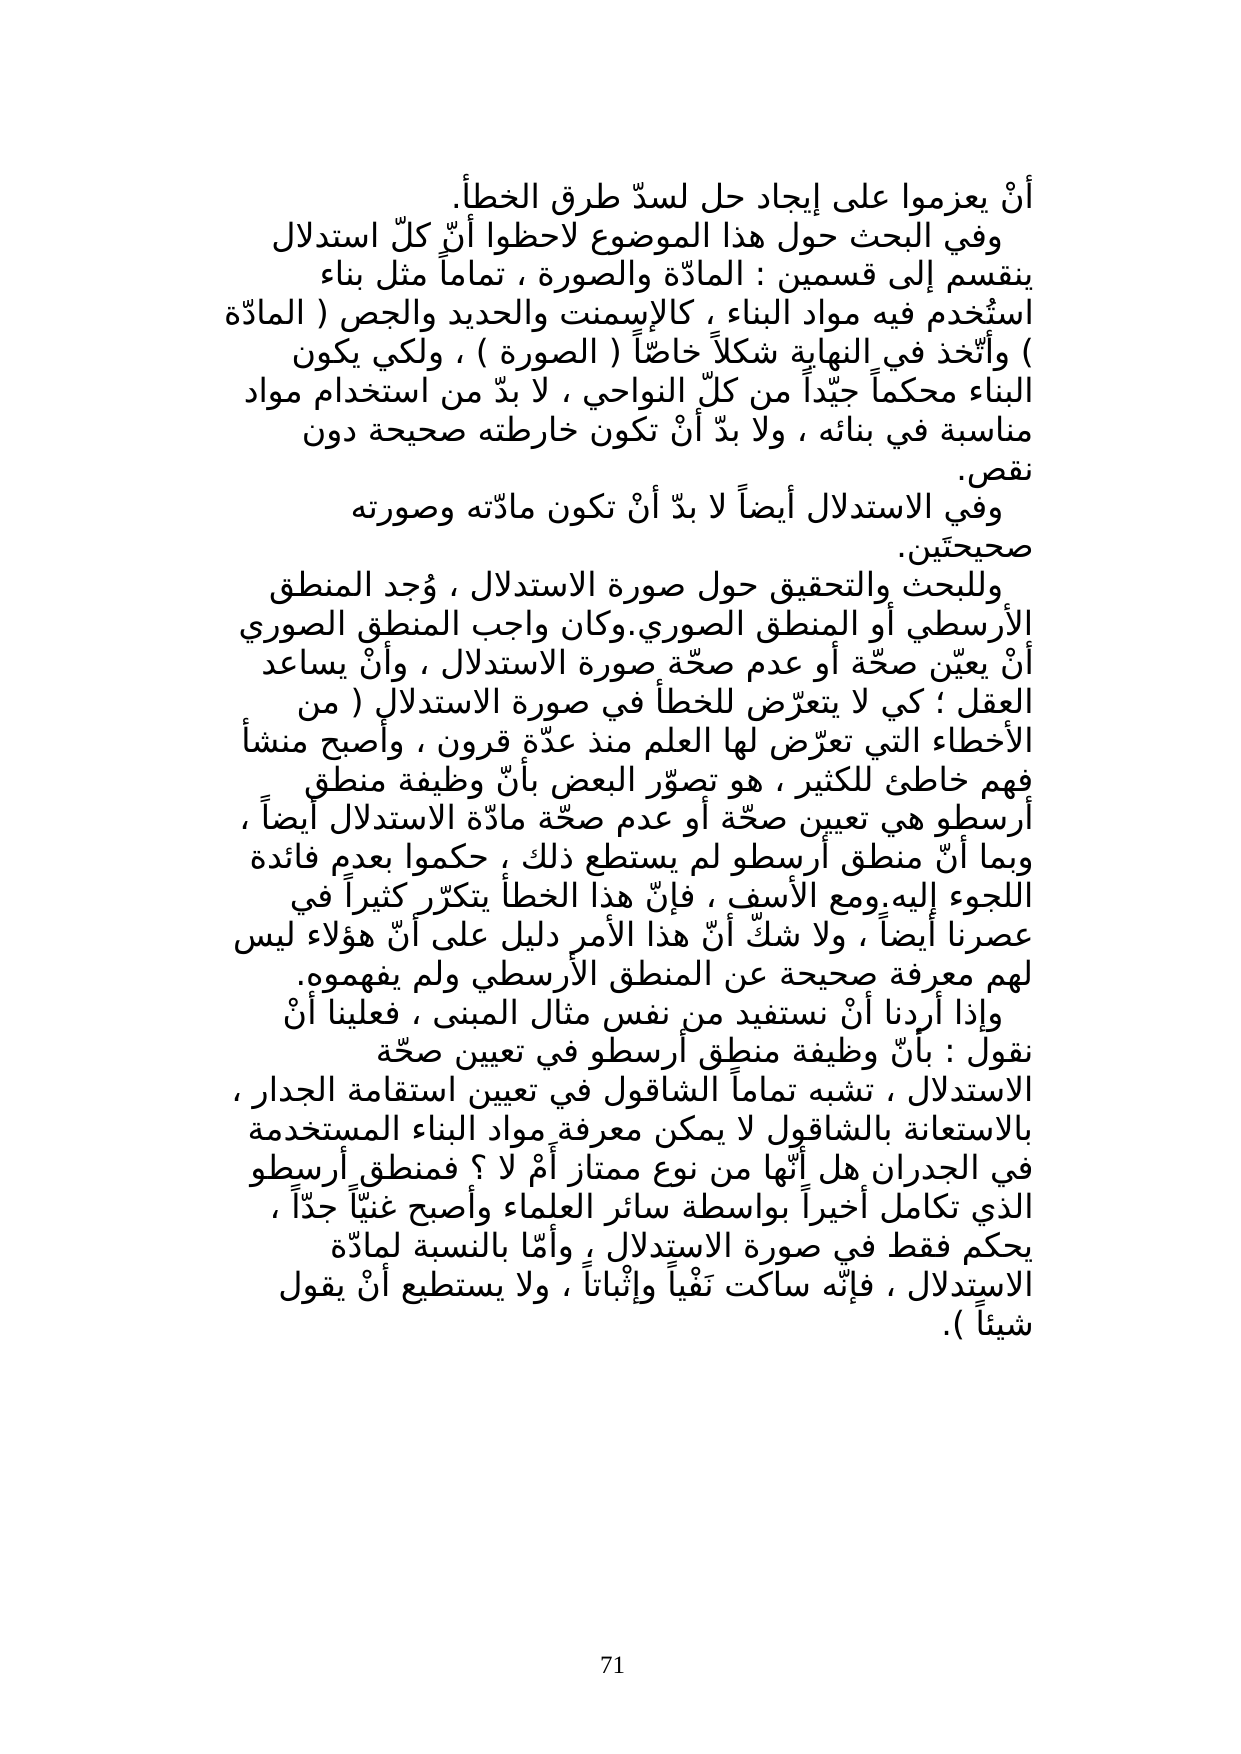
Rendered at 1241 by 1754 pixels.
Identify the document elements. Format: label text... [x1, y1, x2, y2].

text وللبحث والتحقيق حول صورة الاستدلال ، وُجد المنطق الأرسطي أو المنطق الصوري.وكان واجب المنطق الصوري أنْ يعيّن صحّة أو عدم صحّة صورة الاستدلال ، وأنْ يساعد العقل ؛ كي لا يتعرّض للخطأ في صورة الاستدلال ( من الأخطاء التي تعرّض لها العلم منذ عدّة قرون ، وأصبح منشأ فهم خاطئ للكثير ، هو تصوّر البعض بأنّ وظيفة منطق أرسطو هي تعيين صحّة أو عدم صحّة مادّة الاستدلال أيضاً ، وبما أنّ منطق أرسطو لم يستطع ذلك ، حكموا بعدم فائدة اللجوء إليه.ومع الأسف ، فإنّ هذا الخطأ يتكرّر كثيراً في عصرنا أيضاً ، ولا شكّ أنّ هذا الأمر دليل على أنّ هؤلاء ليس لهم معرفة صحيحة عن المنطق الأرسطي ولم يفهموه. [222, 566, 1033, 993]
text وإذا أردنا أنْ نستفيد من نفس مثال المبنى ، فعلينا أنْ نقول : بأنّ وظيفة منطق أرسطو في تعيين صحّة الاستدلال ، تشبه تماماً الشاقول في تعيين استقامة الجدار ، بالاستعانة بالشاقول لا يمكن معرفة مواد البناء المستخدمة في الجدران هل أنّها من نوع ممتاز أَمْ لا ؟ فمنطق أرسطو الذي تكامل أخيراً بواسطة سائر العلماء وأصبح غنيّاً جدّاً ، يحكم فقط في صورة الاستدلال ، وأمّا بالنسبة لمادّة الاستدلال ، فإنّه ساكت نَفْياً وإثْباتاً ، ولا يستطيع أنْ يقول شيئاً ). [222, 993, 1033, 1343]
text وفي الاستدلال أيضاً لا بدّ أنْ تكون مادّته وصورته صحيحتَين. [222, 488, 1033, 566]
text أنْ يعزموا على إيجاد حل لسدّ طرق الخطأ. [222, 177, 1033, 216]
text وفي البحث حول هذا الموضوع لاحظوا أنّ كلّ استدلال ينقسم إلى قسمين : المادّة والصورة ، تماماً مثل بناء استُخدم فيه مواد البناء ، كالإسمنت والحديد والجص ( المادّة ) وأتّخذ في النهاية شكلاً خاصّاً ( الصورة ) ، ولكي يكون البناء محكماً جيّداً من كلّ النواحي ، لا بدّ من استخدام مواد مناسبة في بنائه ، ولا بدّ أنْ تكون خارطته صحيحة دون نقص. [222, 216, 1033, 488]
